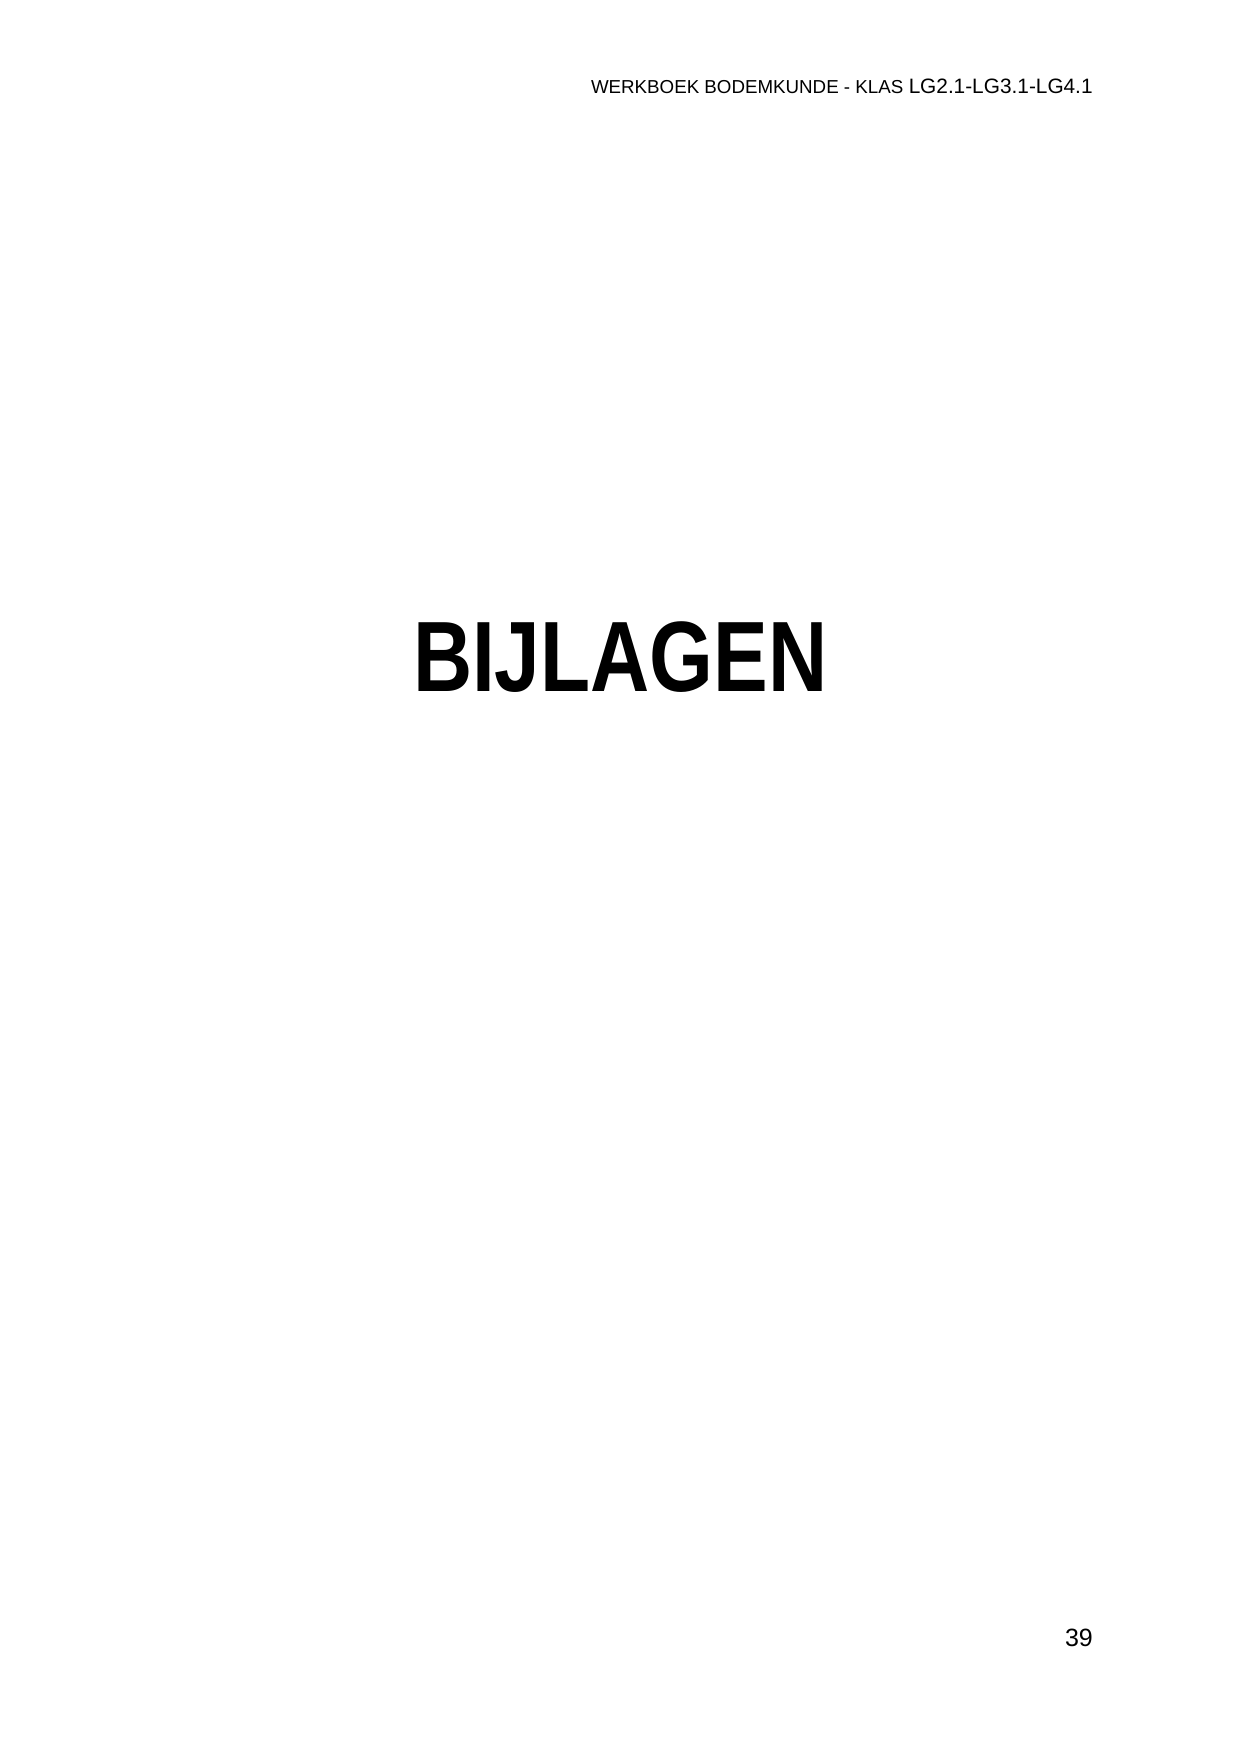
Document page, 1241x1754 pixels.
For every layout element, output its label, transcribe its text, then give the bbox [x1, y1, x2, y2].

text BIJLAGEN [148, 598, 1092, 713]
